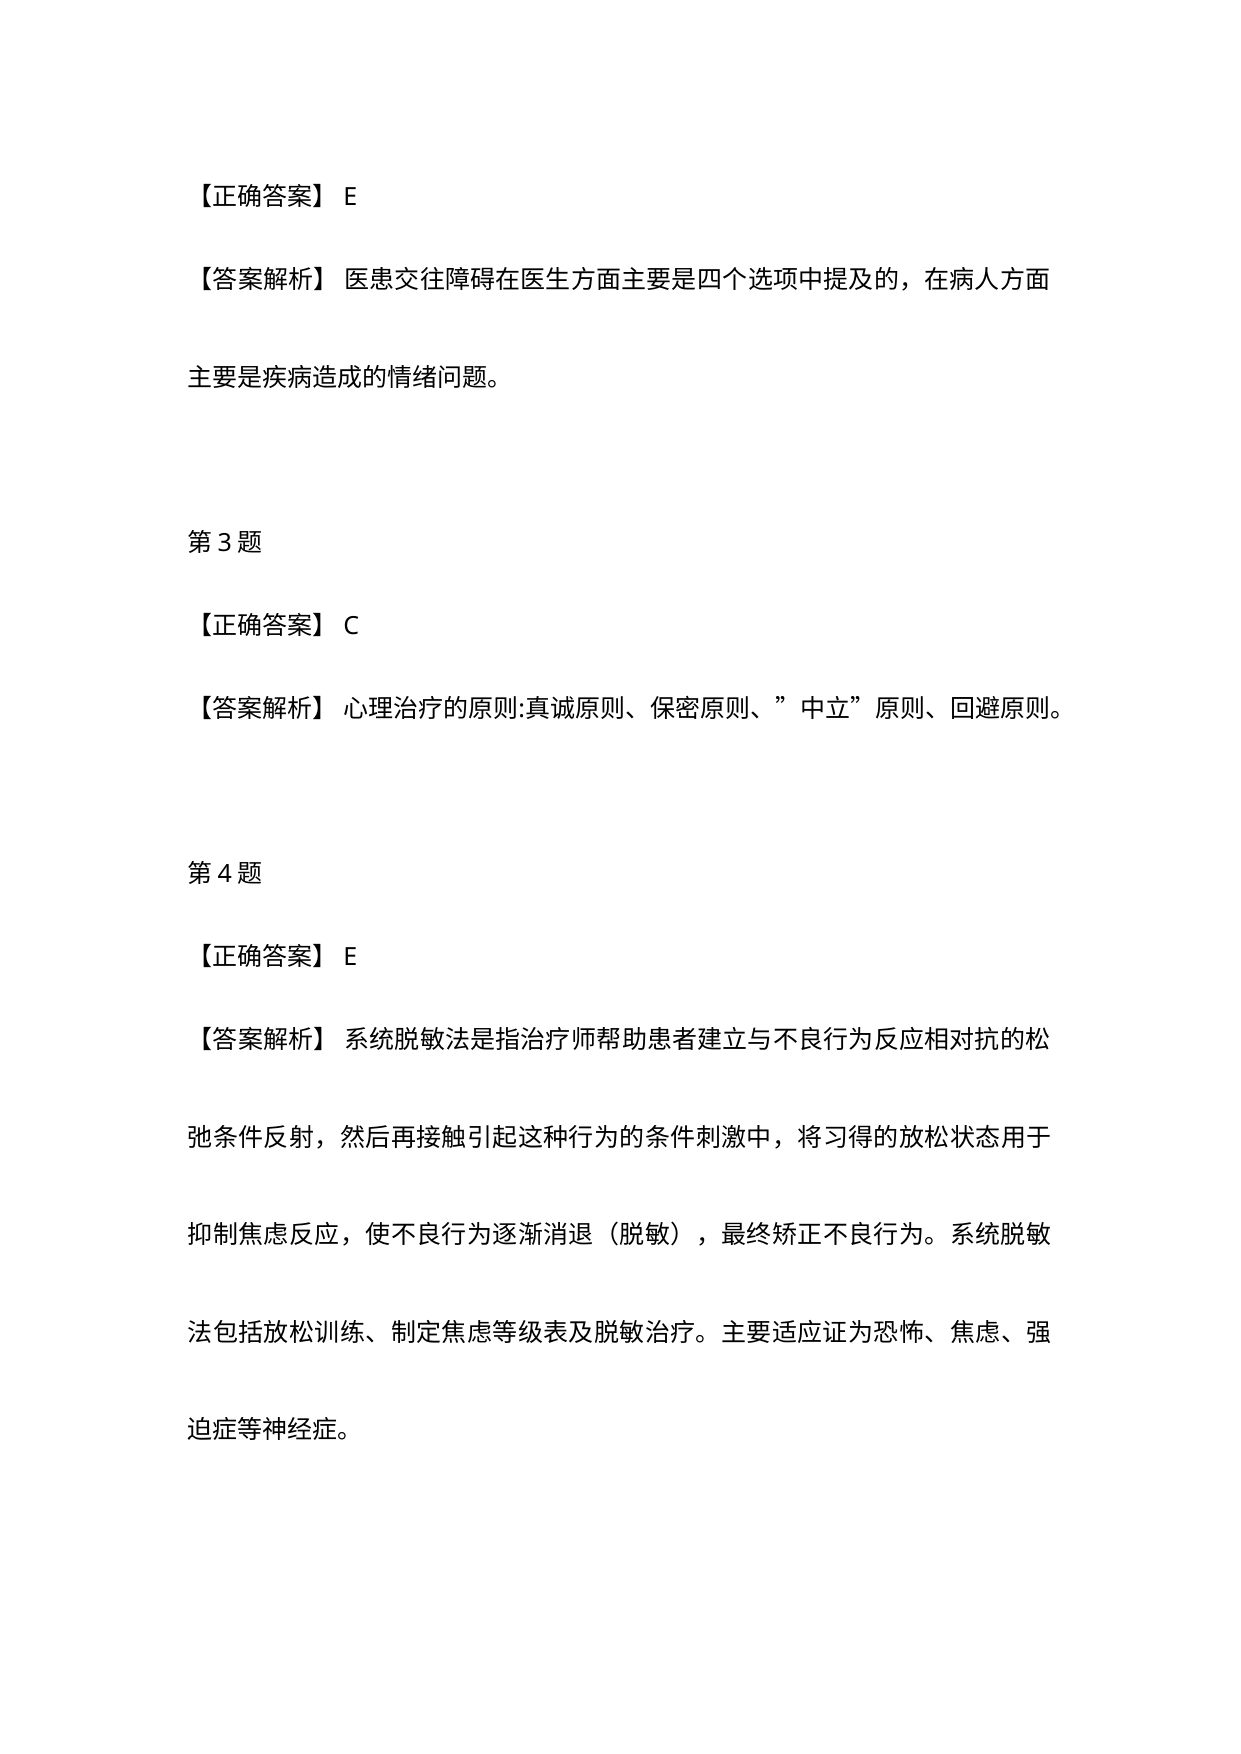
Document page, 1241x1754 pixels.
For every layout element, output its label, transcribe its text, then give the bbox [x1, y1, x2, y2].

text 【正确答案】 E [187, 922, 1053, 987]
text 【答案解析】 系统脱敏法是指治疗师帮助患者建立与不良行为反应相对抗的松弛条件反射，然后再接触引起这种行为的条件刺激中，将习得的放松状态用于抑制焦虑反应，使不良行为逐渐消退（脱敏），最终矫正不良行为。系统脱敏法包括放松训练、制定焦虑等级表及脱敏治疗。主要适应证为恐怖、焦虑、强迫症等神经症。 [187, 1005, 1053, 1460]
text 【答案解析】 医患交往障碍在医生方面主要是四个选项中提及的，在病人方面主要是疾病造成的情绪问题。 [187, 245, 1053, 408]
text 【答案解析】 心理治疗的原则:真诚原则、保密原则、”中立”原则、回避原则。 [187, 674, 1053, 739]
text 第4题 [187, 839, 1053, 904]
text 【正确答案】 C [187, 591, 1053, 656]
text 第3题 [187, 508, 1053, 573]
text 【正确答案】 E [187, 162, 1053, 227]
